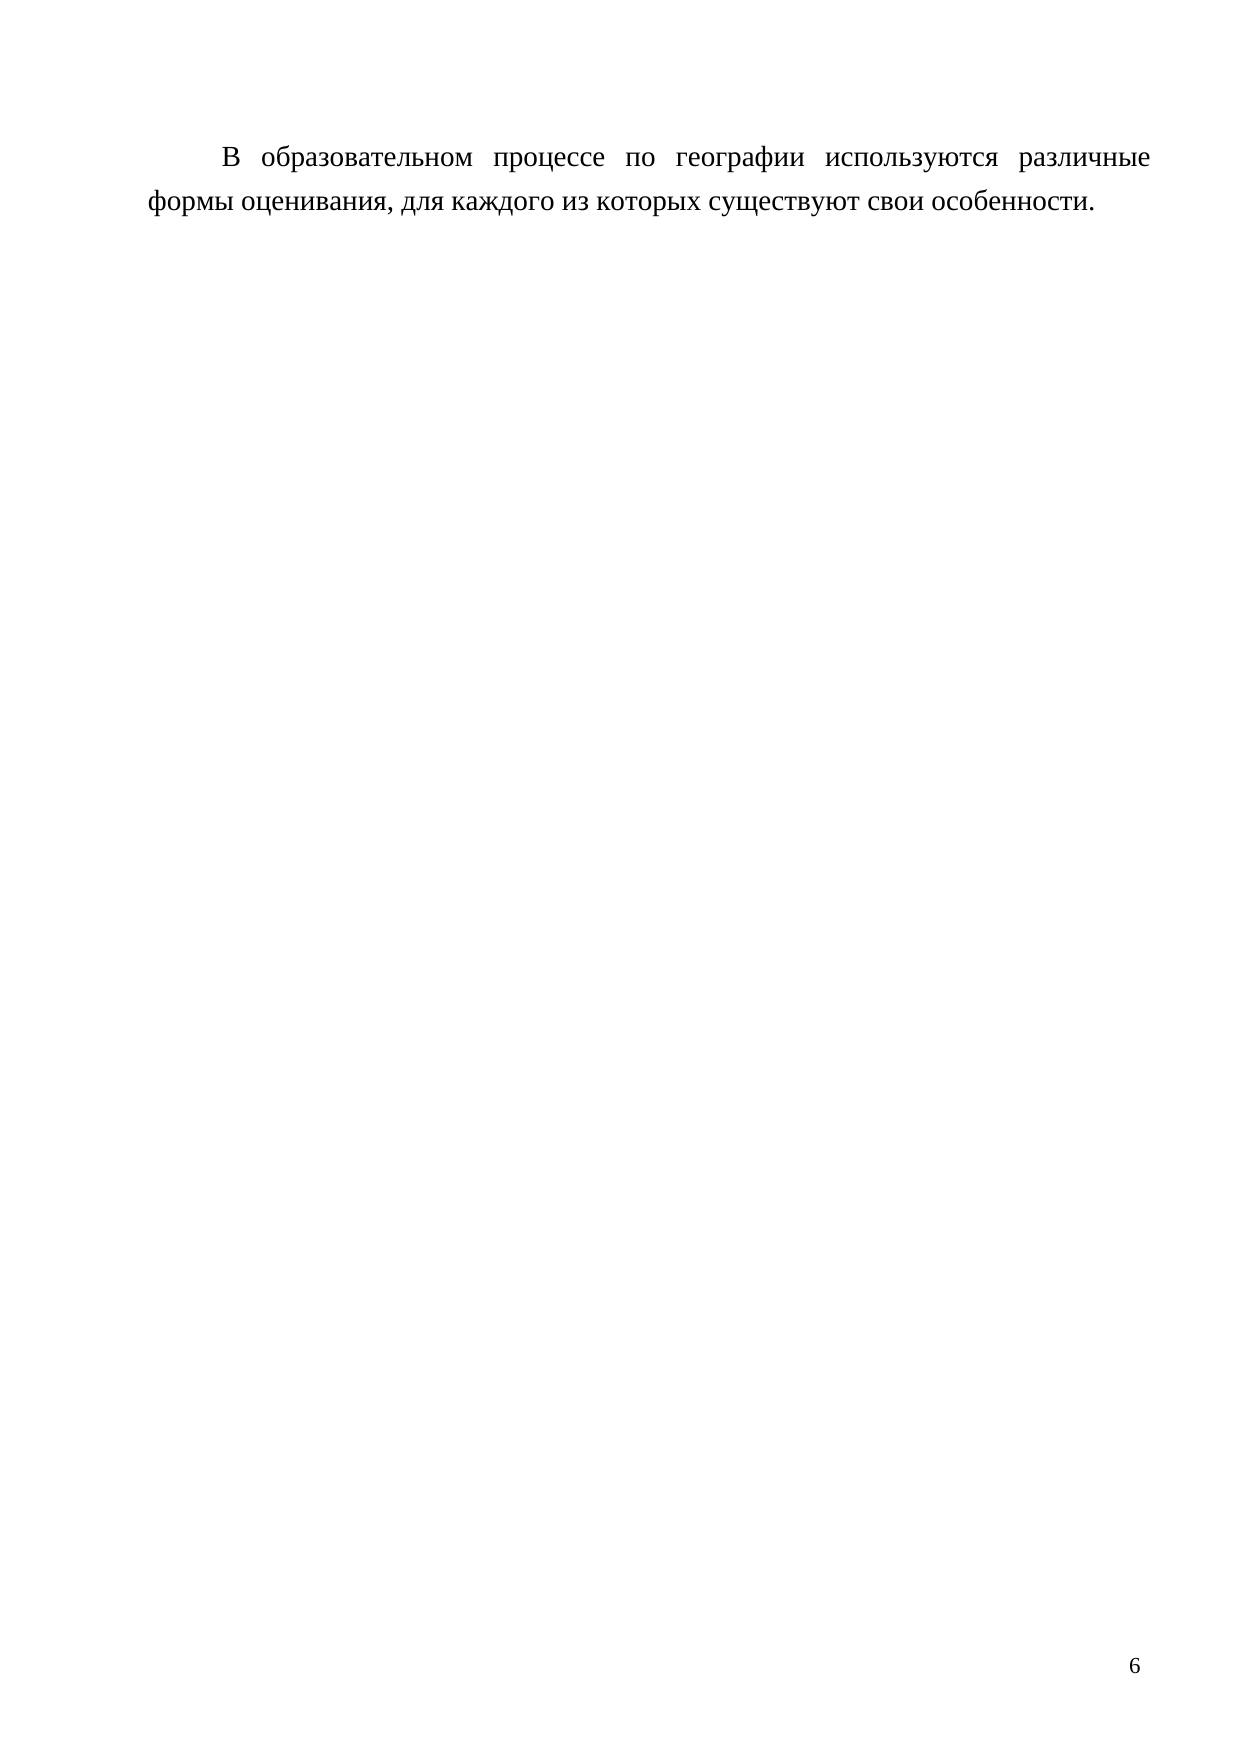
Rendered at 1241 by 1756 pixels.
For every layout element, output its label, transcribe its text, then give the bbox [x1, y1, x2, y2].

text В образовательном процессе по географии используются различные формы оценивания, для каждого из которых существуют свои особенности. [148, 139, 1151, 217]
